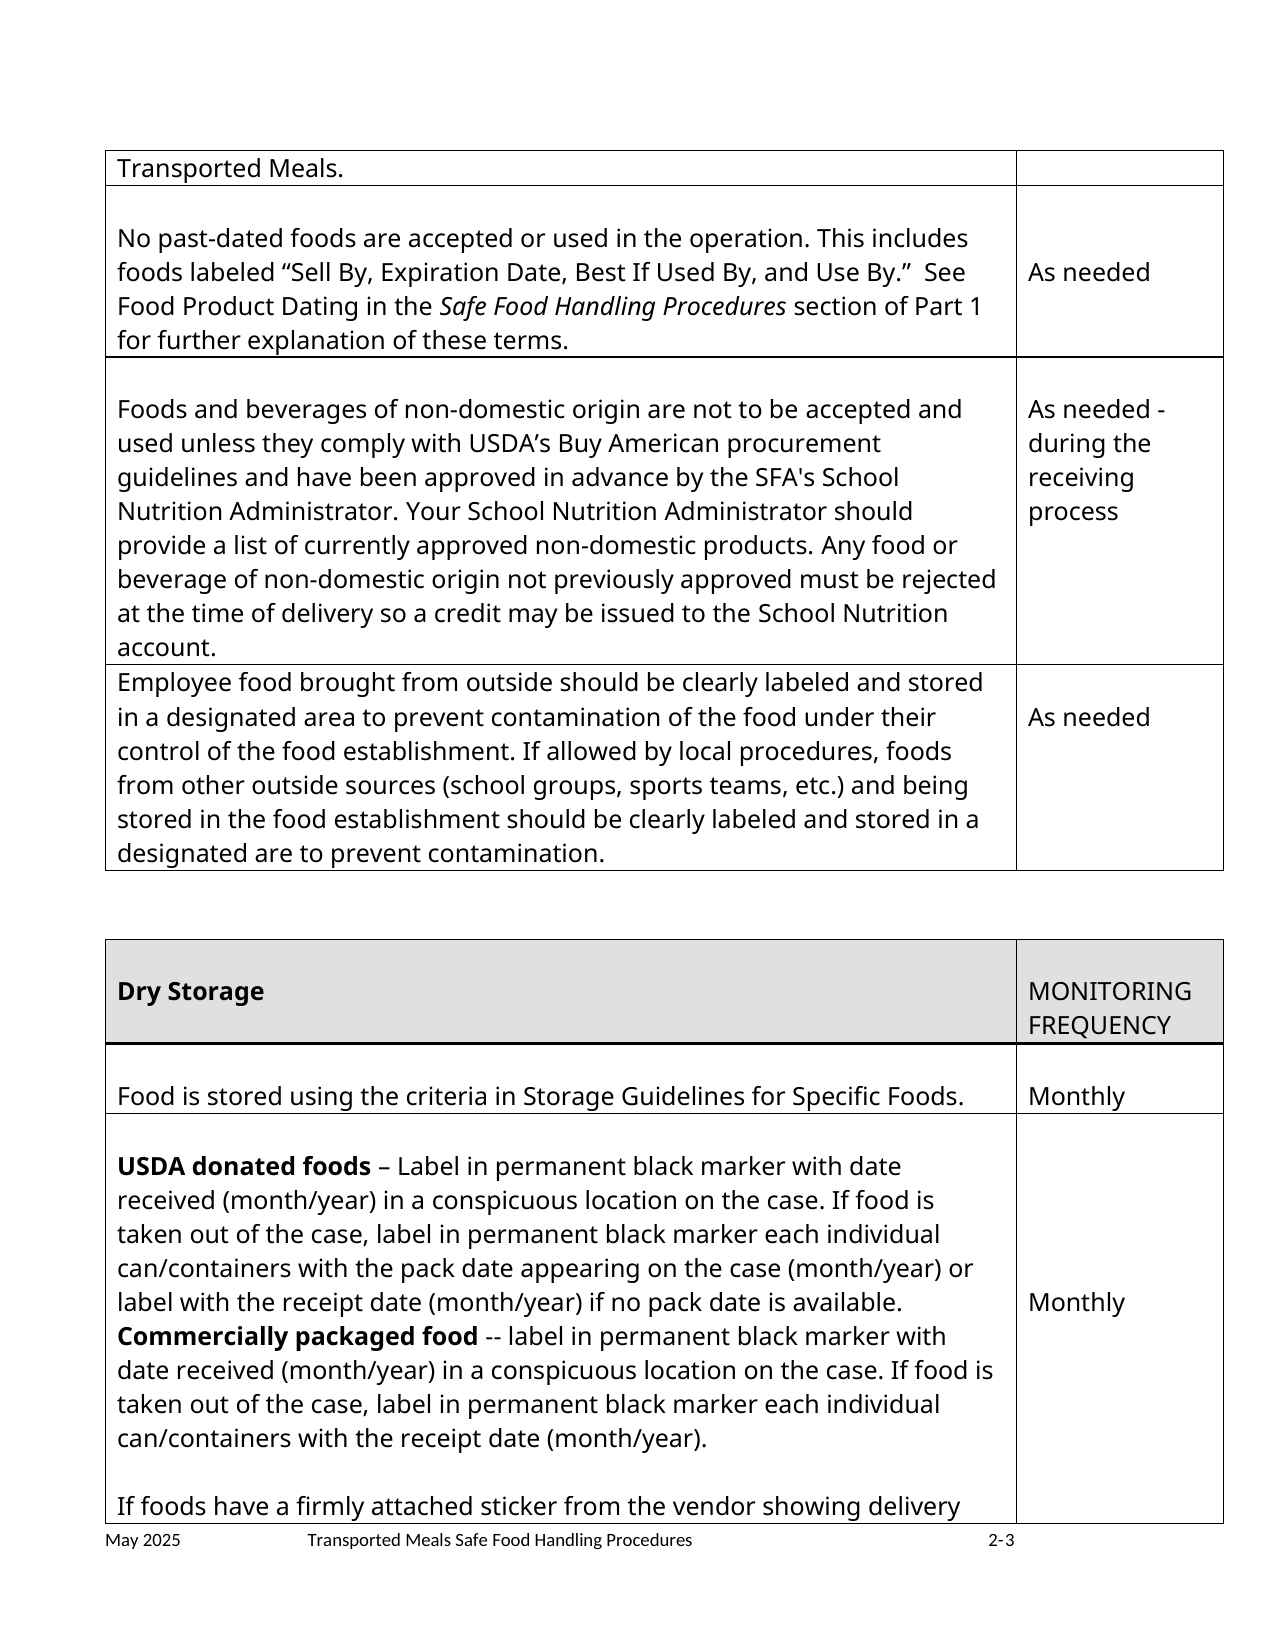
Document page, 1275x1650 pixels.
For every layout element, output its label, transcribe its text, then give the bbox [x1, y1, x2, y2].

table_header MONITORING FREQUENCY [1017, 940, 1223, 1042]
table_cell Employee food brought from outside should be clearly labeled and stored in a designated area to prevent contamination of the food under their control of the food establishment. If allowed by local procedures, foods from other outside sources (school groups, sports teams, etc.) and being stored in the food establishment should be clearly labeled and stored in a designated are to prevent contamination. [106, 665, 1016, 869]
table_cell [106, 151, 1016, 185]
table_cell Foods and beverages of non-domestic origin are not to be accepted and used unless they comply with USDA’s Buy American procurement guidelines and have been approved in advance by the SFA's School Nutrition Administrator. Your School Nutrition Administrator should provide a list of currently approved non-domestic products. Any food or beverage of non-domestic origin not previously approved must be rejected at the time of delivery so a credit may be issued to the School Nutrition account. [106, 358, 1016, 664]
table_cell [1017, 151, 1223, 185]
table_header Dry Storage [106, 940, 1016, 1042]
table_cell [106, 1114, 1016, 1523]
table_cell No past-dated foods are accepted or used in the operation. This includes foods labeled “Sell By, Expiration Date, Best If Used By, and Use By.” See Food Product Dating in the Safe Food Handling Procedures section of Part 1 for further explanation of these terms. [106, 186, 1016, 356]
table_cell Monthly [1017, 1114, 1223, 1523]
table_cell Monthly [1017, 1045, 1223, 1113]
table_cell As needed - during the receiving process [1017, 358, 1223, 664]
table_cell As needed [1017, 186, 1223, 356]
table_cell Food is stored using the criteria in Storage Guidelines for Specific Foods. [106, 1045, 1016, 1113]
table_cell As needed [1017, 665, 1223, 869]
